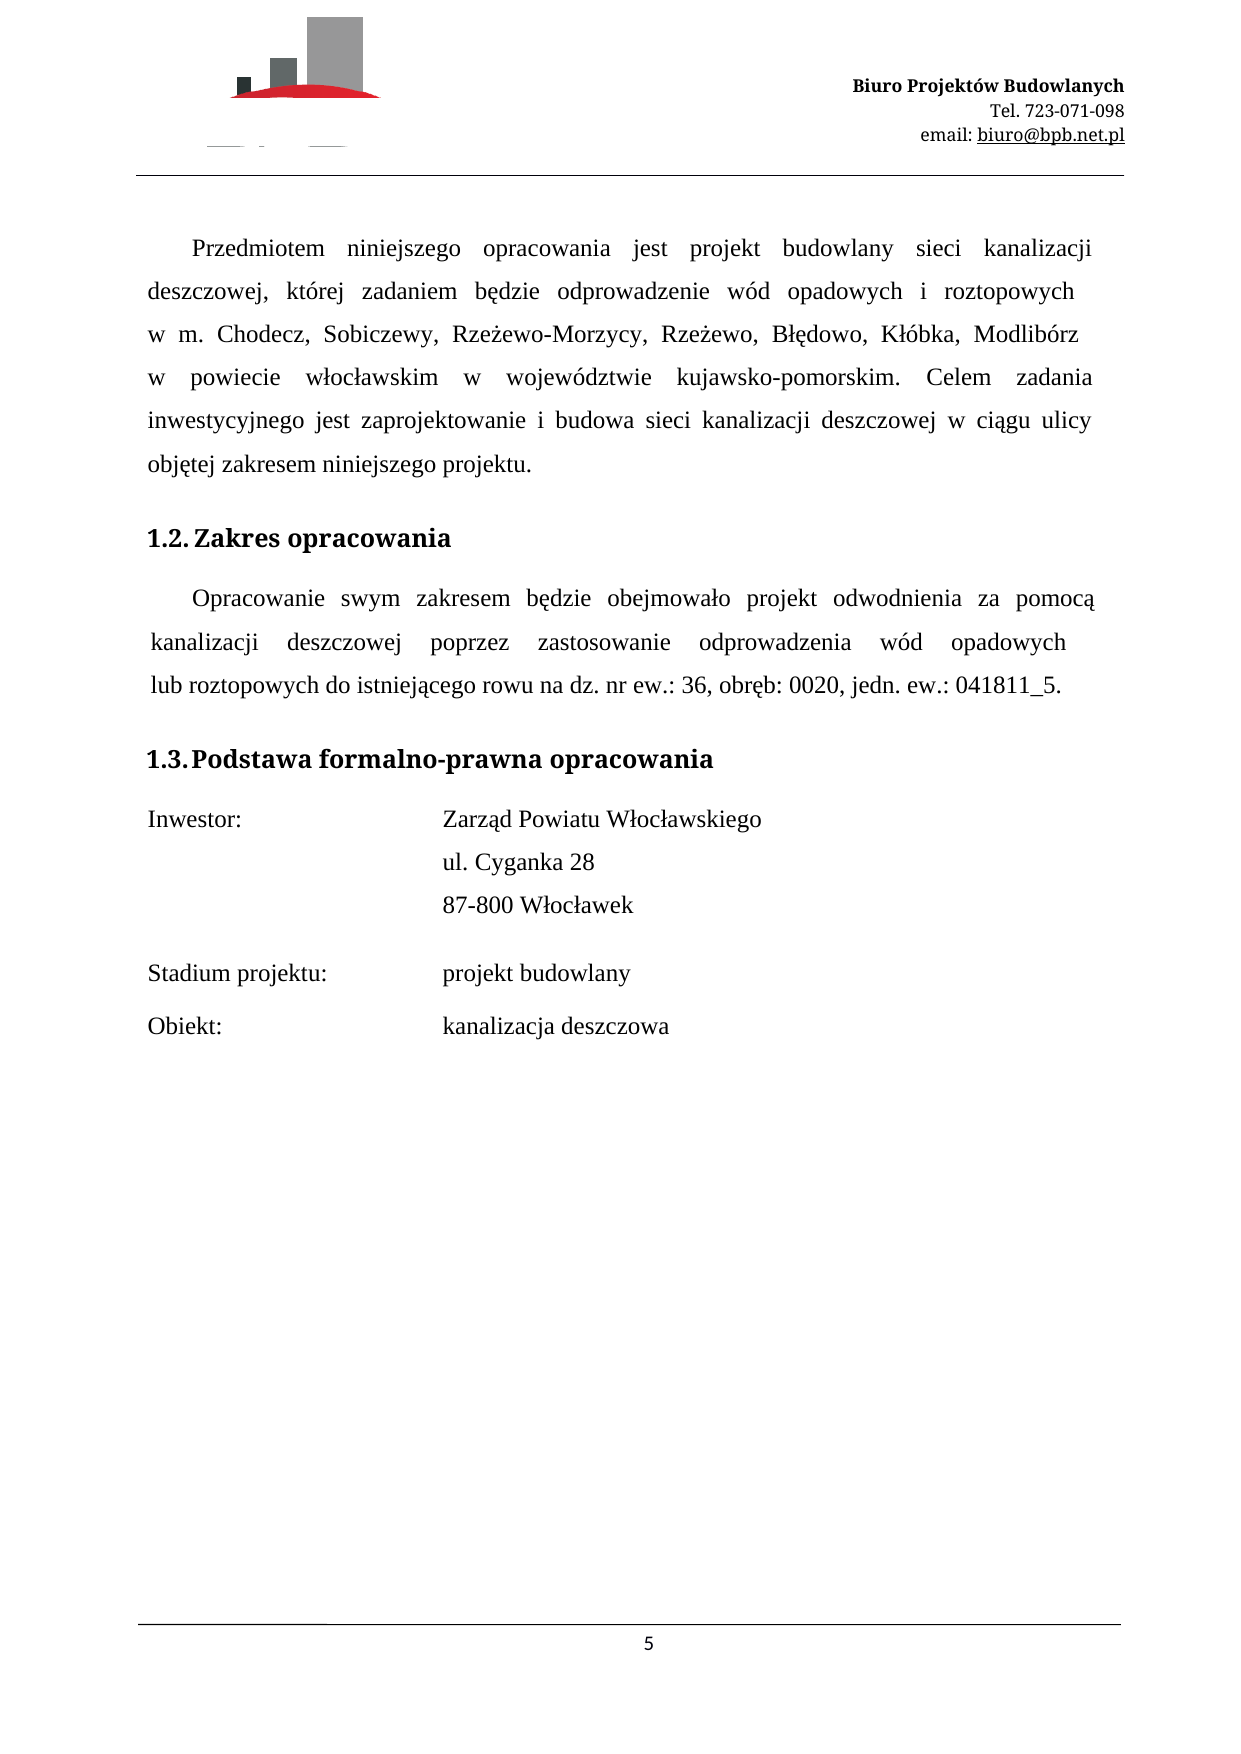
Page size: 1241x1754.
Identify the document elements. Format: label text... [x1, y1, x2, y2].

picture [153, 13, 441, 98]
text Obiekt: kanalizacja deszczowa [147, 1011, 726, 1040]
text Stadium projektu: projekt budowlany [147, 958, 652, 987]
text ul. Cyganka 28 [147, 847, 1132, 876]
picture [153, 146, 441, 154]
text Inwestor: Zarząd Powiatu Włocławskiego [147, 804, 1132, 833]
subtitle Podstawa formalno-prawna opracowania [146, 742, 1132, 776]
text Przedmiotem niniejszego opracowania jest projekt budowlany sieci kanalizacji deszczowej, której zadaniem będzie odprowadzenie wód opadowych i roztopowych w m. Chodecz, Sobiczewy, Rzeżewo-Morzycy, Rzeżewo, Błędowo, Kłóbka, Modlibórz w powiecie włocławskim w województwie kujawsko-pomorskim. Celem zadania inwestycyjnego jest zaprojektowanie i budowa sieci kanalizacji deszczowej w ciągu ulicy objętej zakresem niniejszego projektu. [147, 233, 1093, 477]
text 87-800 Włocławek [147, 891, 1132, 919]
subtitle Zakres opracowania [147, 521, 1132, 555]
text Opracowanie swym zakresem będzie obejmowało projekt odwodnienia za pomocą kanalizacji deszczowej poprzez zastosowanie odprowadzenia wód opadowych lub roztopowych do istniejącego rowu na dz. nr ew.: 36, obręb: 0020, jedn. ew.: 041811_5. [150, 583, 1095, 698]
